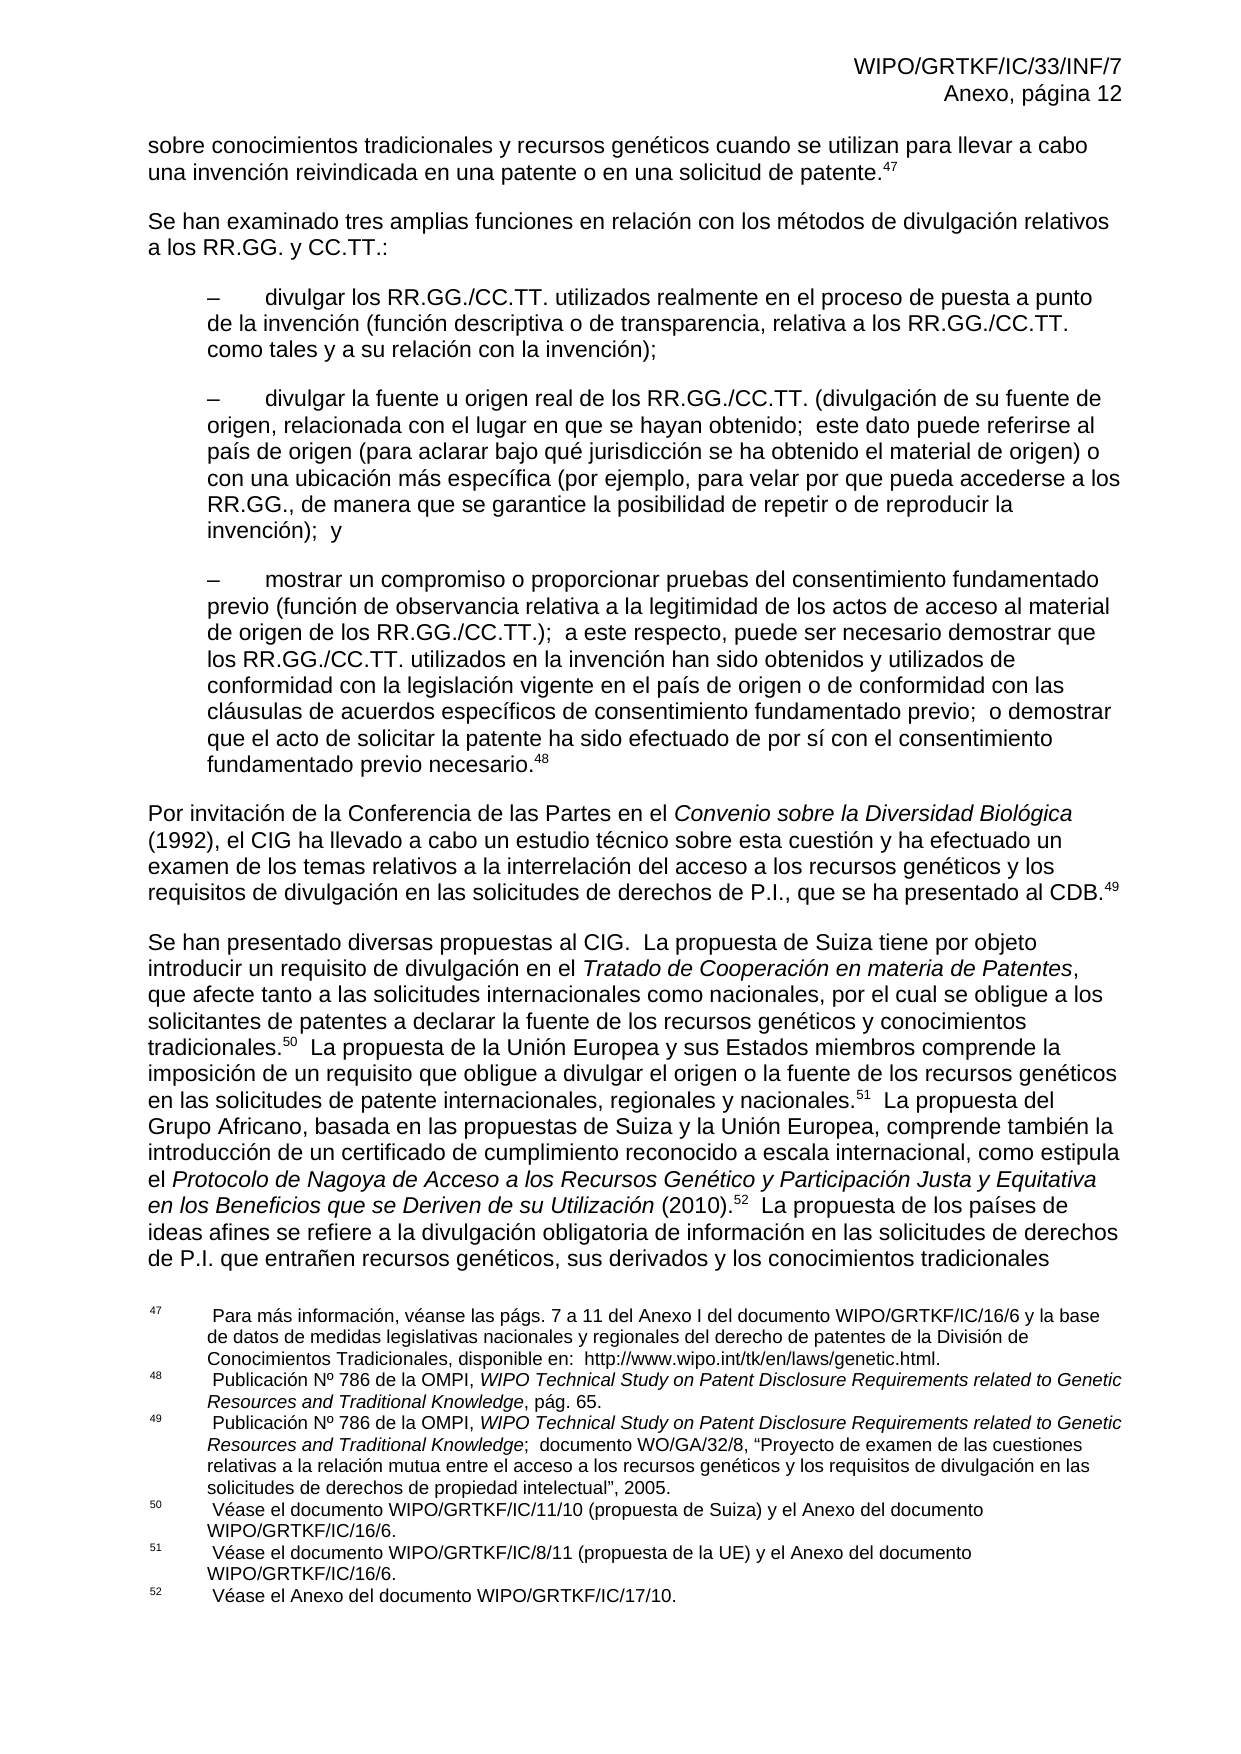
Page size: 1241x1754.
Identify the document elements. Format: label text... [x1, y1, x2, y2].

list – divulgar la fuente u origen real de los RR.GG./CC.TT. (divulgación de su fuente de origen, relacionada con el lugar en que se hayan obtenido; este dato puede referirse al país de origen (para aclarar bajo qué jurisdicción se ha obtenido el material de origen) o con una ubicación más específica (por ejemplo, para velar por que pueda accederse a los RR.GG., de manera que se garantice la posibilidad de repetir o de reproducir la invención); y [207, 385, 1122, 543]
list Por invitación de la Conferencia de las Partes en el Convenio sobre la Diversidad Biológica (1992), el CIG ha llevado a cabo un estudio técnico sobre esta cuestión y ha efectuado un examen de los temas relativos a la interrelación del acceso a los recursos genéticos y los requisitos de divulgación en las solicitudes de derechos de P.I., que se ha presentado al CDB. [148, 800, 1122, 906]
list – mostrar un compromiso o proporcionar pruebas del consentimiento fundamentado previo (función de observancia relativa a la legitimidad de los actos de acceso al material de origen de los RR.GG./CC.TT.); a este respecto, puede ser necesario demostrar que los RR.GG./CC.TT. utilizados en la invención han sido obtenidos y utilizados de conformidad con la legislación vigente en el país de origen o de conformidad con las cláusulas de acuerdos específicos de consentimiento fundamentado previo; o demostrar que el acto de solicitar la patente ha sido efectuado de por sí con el consentimiento fundamentado previo necesario. [207, 566, 1122, 777]
list Se han examinado tres amplias funciones en relación con los métodos de divulgación relativos a los RR.GG. y CC.TT.: [148, 208, 1122, 261]
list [148, 132, 1122, 185]
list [148, 928, 1122, 1271]
list – divulgar los RR.GG./CC.TT. utilizados realmente en el proceso de puesta a punto de la invención (función descriptiva o de transparencia, relativa a los RR.GG./CC.TT. como tales y a su relación con la invención); [207, 283, 1122, 362]
